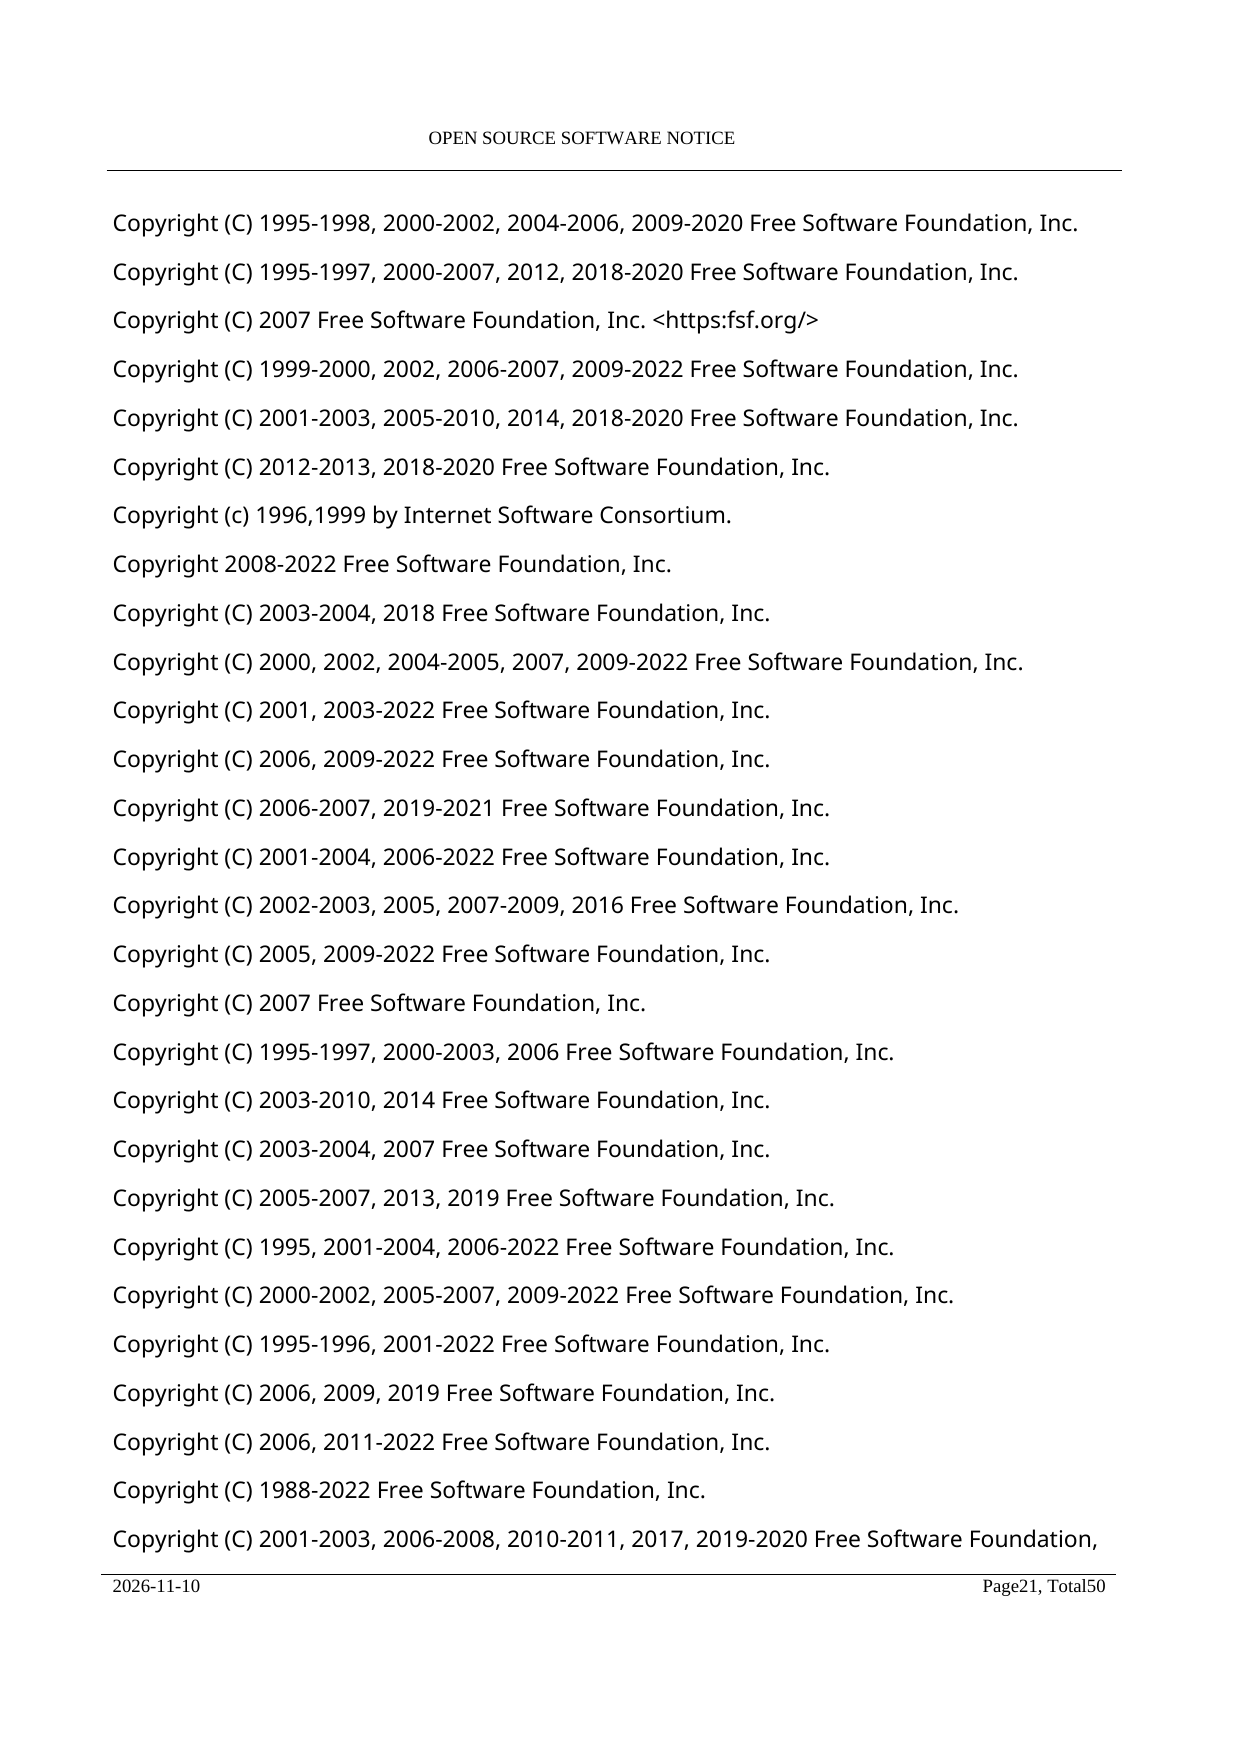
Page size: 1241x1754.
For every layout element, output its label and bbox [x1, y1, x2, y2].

text [112, 206, 1128, 1555]
